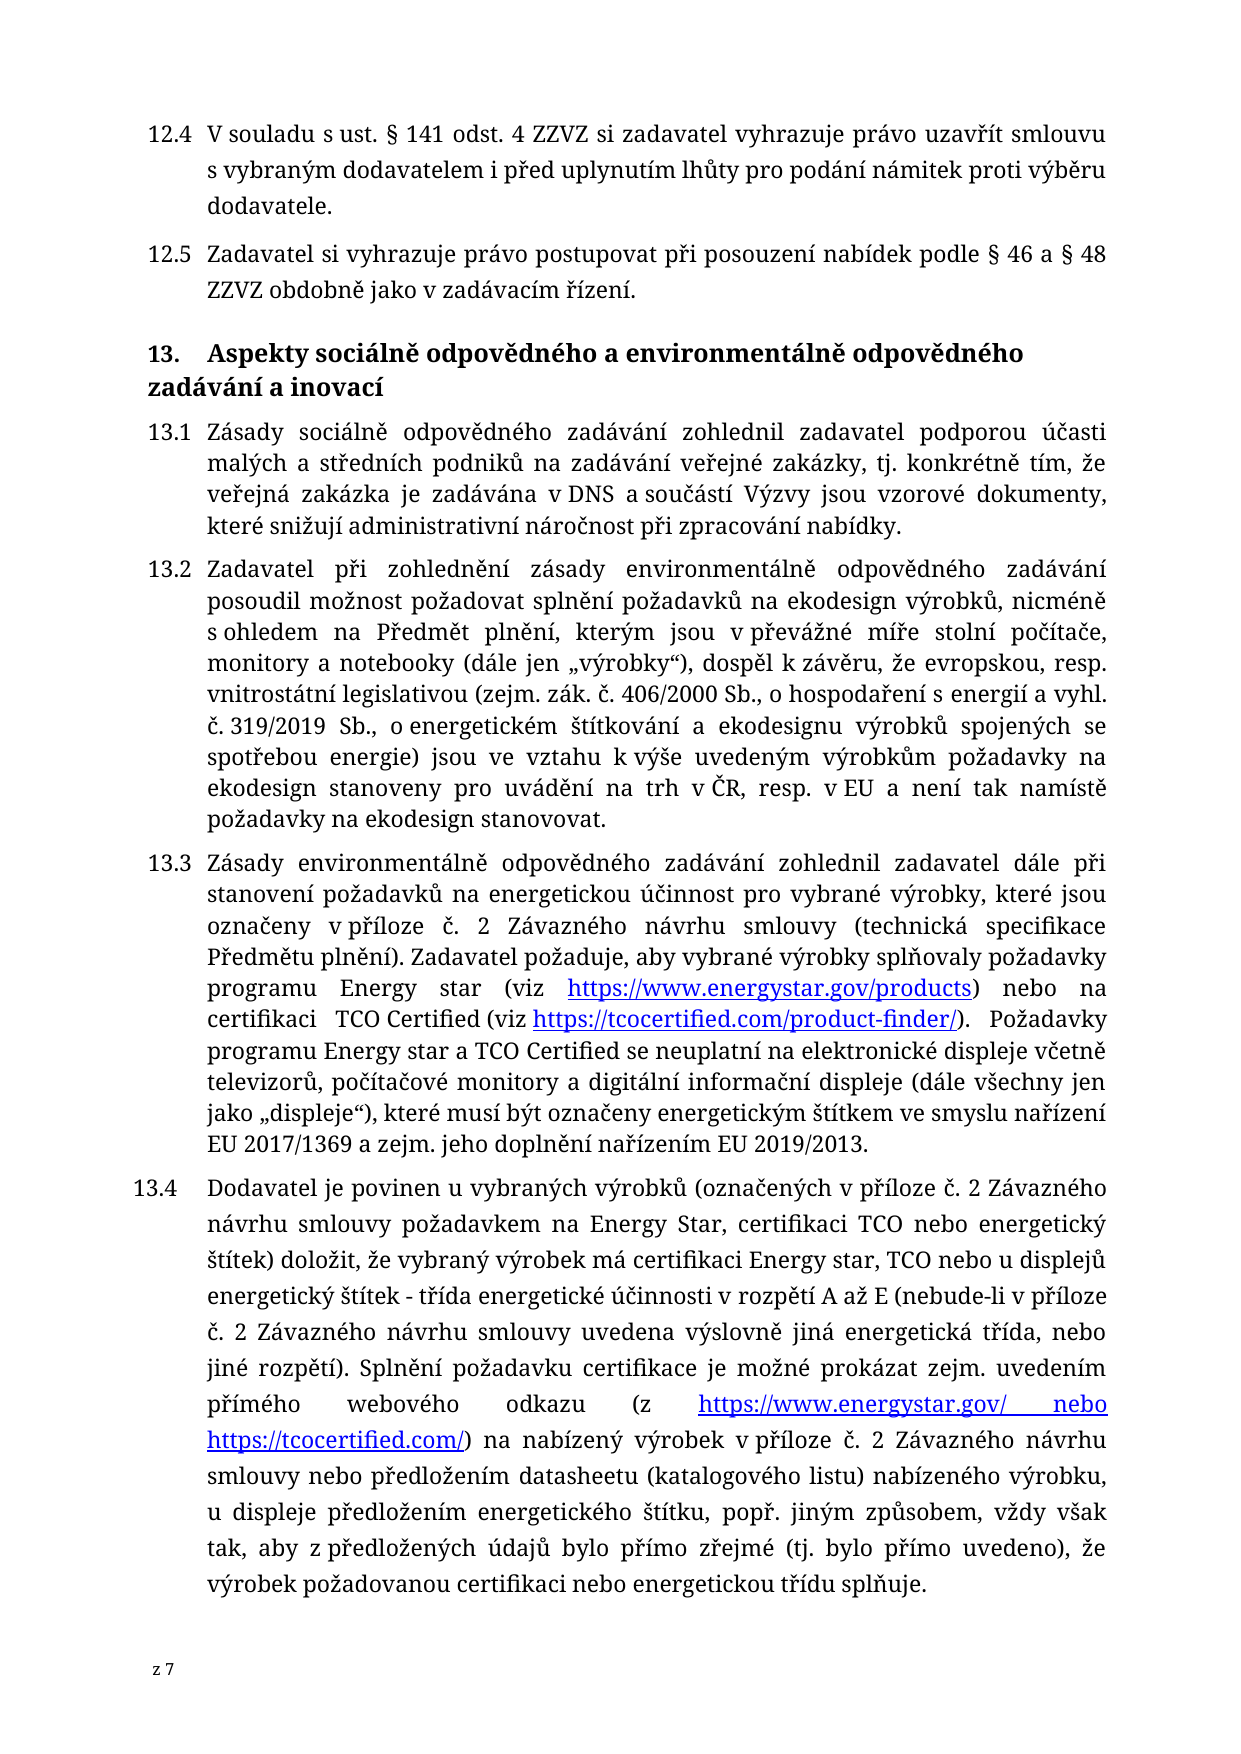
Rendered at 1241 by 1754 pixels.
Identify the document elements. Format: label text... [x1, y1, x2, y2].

subtitle Aspekty sociálně odpovědného a environmentálně odpovědného zadávání a inovací [148, 335, 1107, 403]
list Zadavatel si vyhrazuje právo postupovat při posouzení nabídek podle § 46 a § 48 ZZVZ obdobně jako v zadávacím řízení. [148, 238, 1107, 306]
list Dodavatel je povinen u vybraných výrobků (označených v příloze č. 2 Závazného návrhu smlouvy požadavkem na Energy Star, certifikaci TCO nebo energetický štítek) doložit, že vybraný výrobek má certifikaci Energy star, TCO nebo u displejů energetický štítek - třída energetické účinnosti v rozpětí A až E (nebude-li v příloze č. 2 Závazného návrhu smlouvy uvedena výslovně jiná energetická třída, nebo jiné rozpětí). Splnění požadavku certifikace je možné prokázat zejm. uvedením přímého webového odkazu (z https://www.energystar.gov/ nebo https://tcocertified.com/) na nabízený výrobek v příloze č. 2 Závazného návrhu smlouvy nebo předložením datasheetu (katalogového listu) nabízeného výrobku, u displeje předložením energetického štítku, popř. jiným způsobem, vždy však tak, aby z předložených údajů bylo přímo zřejmé (tj. bylo přímo uvedeno), že výrobek požadovanou certifikaci nebo energetickou třídu splňuje. [133, 1172, 1107, 1599]
list Zásady environmentálně odpovědného zadávání zohlednil zadavatel dále při stanovení požadavků na energetickou účinnost pro vybrané výrobky, které jsou označeny v příloze č. 2 Závazného návrhu smlouvy (technická specifikace Předmětu plnění). Zadavatel požaduje, aby vybrané výrobky splňovaly požadavky programu Energy star (viz https://www.energystar.gov/products) nebo na certifikaci TCO Certified (viz https://tcocertified.com/product-finder/). Požadavky programu Energy star a TCO Certified se neuplatní na elektronické displeje včetně televizorů, počítačové monitory a digitální informační displeje (dále všechny jen jako „displeje“), které musí být označeny energetickým štítkem ve smyslu nařízení EU 2017/1369 a zejm. jeho doplnění nařízením EU 2019/2013. [148, 847, 1107, 1160]
list Zásady sociálně odpovědného zadávání zohlednil zadavatel podporou účasti malých a středních podniků na zadávání veřejné zakázky, tj. konkrétně tím, že veřejná zakázka je zadávána v DNS a součástí Výzvy jsou vzorové dokumenty, které snižují administrativní náročnost při zpracování nabídky. [148, 416, 1107, 541]
list Zadavatel při zohlednění zásady environmentálně odpovědného zadávání posoudil možnost požadovat splnění požadavků na ekodesign výrobků, nicméně s ohledem na Předmět plnění, kterým jsou v převážné míře stolní počítače, monitory a notebooky (dále jen „výrobky“), dospěl k závěru, že evropskou, resp. vnitrostátní legislativou (zejm. zák. č. 406/2000 Sb., o hospodaření s energií a vyhl. č. 319/2019 Sb., o energetickém štítkování a ekodesignu výrobků spojených se spotřebou energie) jsou ve vztahu k výše uvedeným výrobkům požadavky na ekodesign stanoveny pro uvádění na trh v ČR, resp. v EU a není tak namístě požadavky na ekodesign stanovovat. [148, 553, 1107, 835]
list V souladu s ust. § 141 odst. 4 ZZVZ si zadavatel vyhrazuje právo uzavřít smlouvu s vybraným dodavatelem i před uplynutím lhůty pro podání námitek proti výběru dodavatele. [148, 118, 1107, 221]
